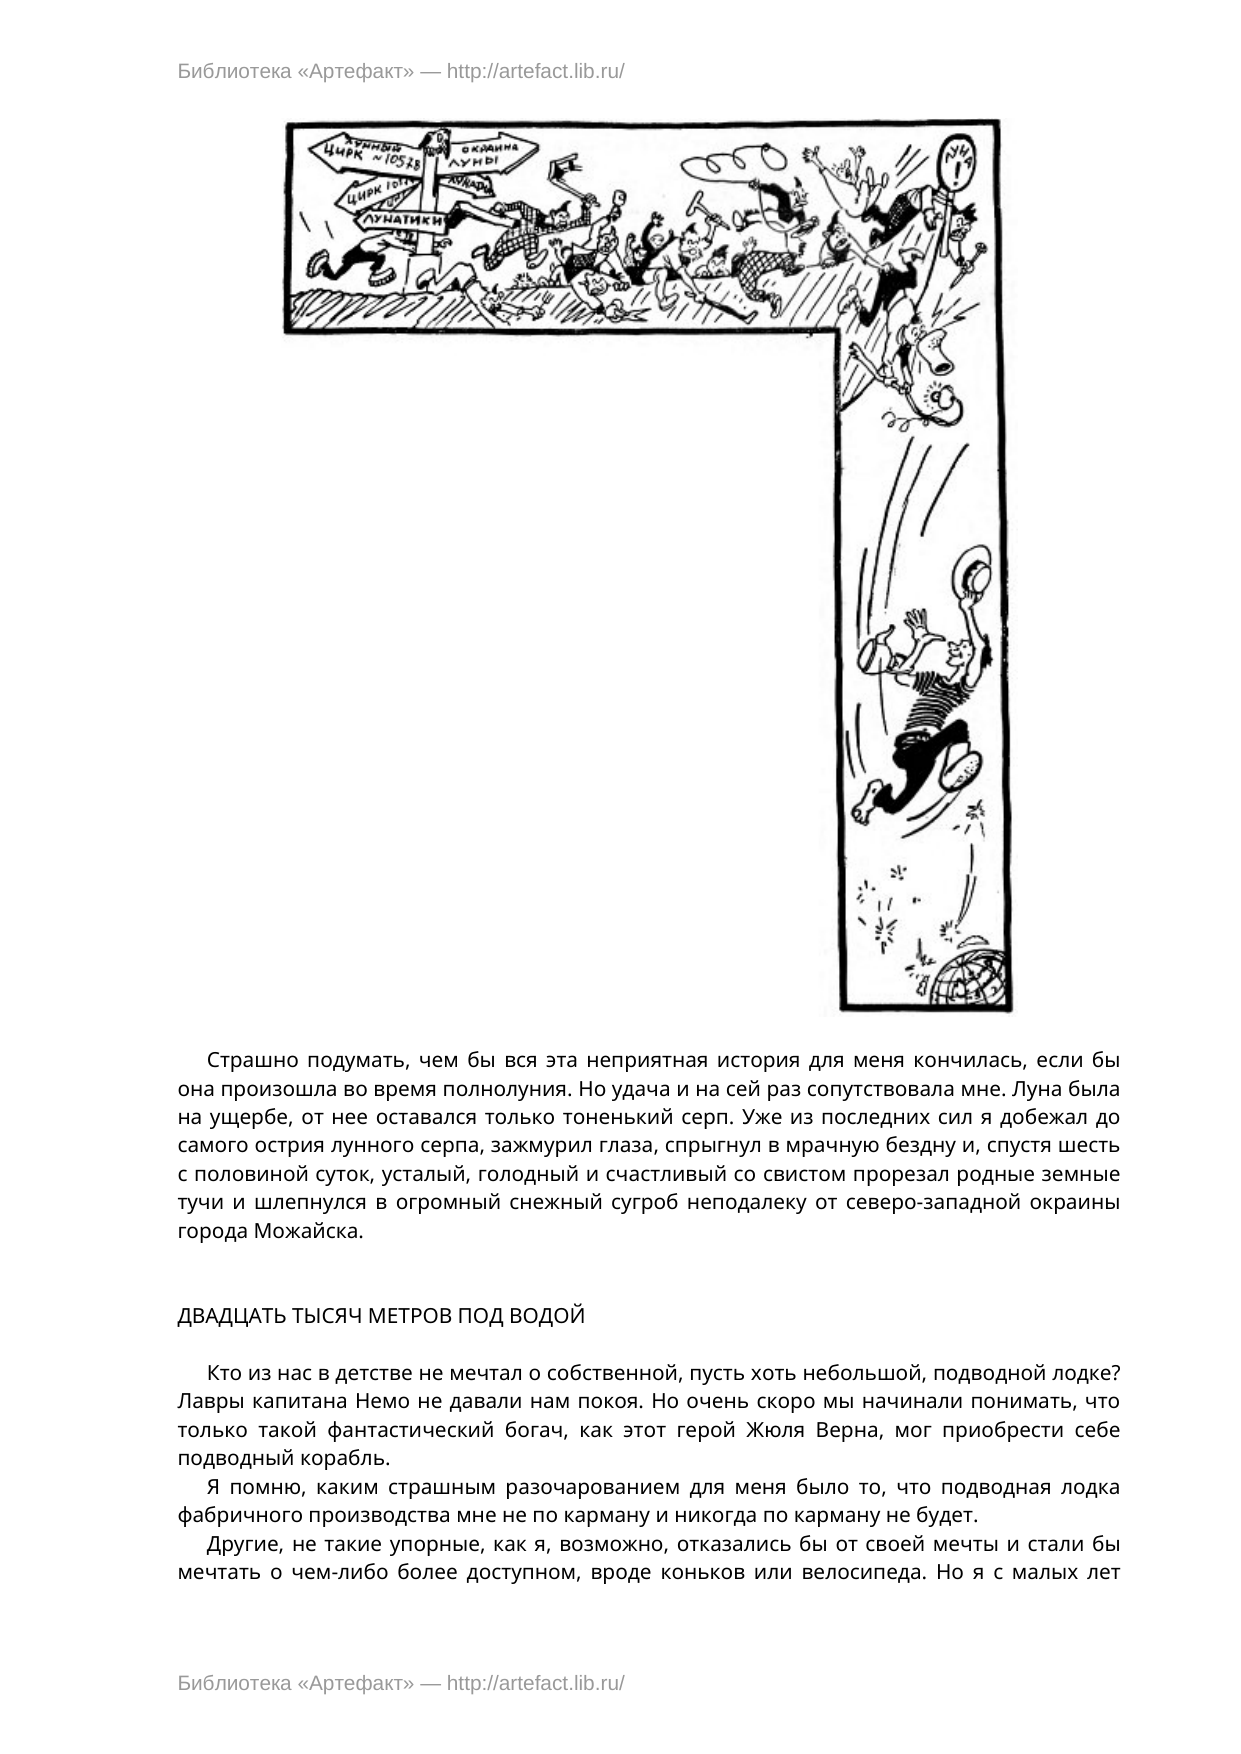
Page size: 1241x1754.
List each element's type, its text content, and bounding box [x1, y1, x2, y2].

picture [281, 118, 1018, 1017]
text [177, 1529, 1122, 1586]
text Я помню, каким страшным разочарованием для меня было то, что подводная лодка фабричного производства мне не по карману и никогда по карману не будет. [177, 1472, 1122, 1529]
text Кто из нас в детстве не мечтал о собственной, пусть хоть небольшой, подводной лодке? Лавры капитана Немо не давали нам покоя. Но очень скоро мы начинали понимать, что только такой фантастический богач, как этот герой Жюля Верна, мог приобрести себе подводный корабль. [177, 1358, 1122, 1472]
subtitle ДВАДЦАТЬ ТЫСЯЧ МЕТРОВ ПОД ВОДОЙ [177, 1301, 1122, 1330]
text Страшно подумать, чем бы вся эта неприятная история для меня кончилась, если бы она произошла во время полнолуния. Но удача и на сей раз сопутствовала мне. Луна была на ущербе, от нее оставался только тоненький серп. Уже из последних сил я добежал до самого острия лунного серпа, зажмурил глаза, спрыгнул в мрачную бездну и, спустя шесть с половиной суток, усталый, голодный и счастливый со свистом прорезал родные земные тучи и шлепнулся в огромный снежный сугроб неподалеку от северо-западной окраины города Можайска. [177, 1045, 1122, 1244]
